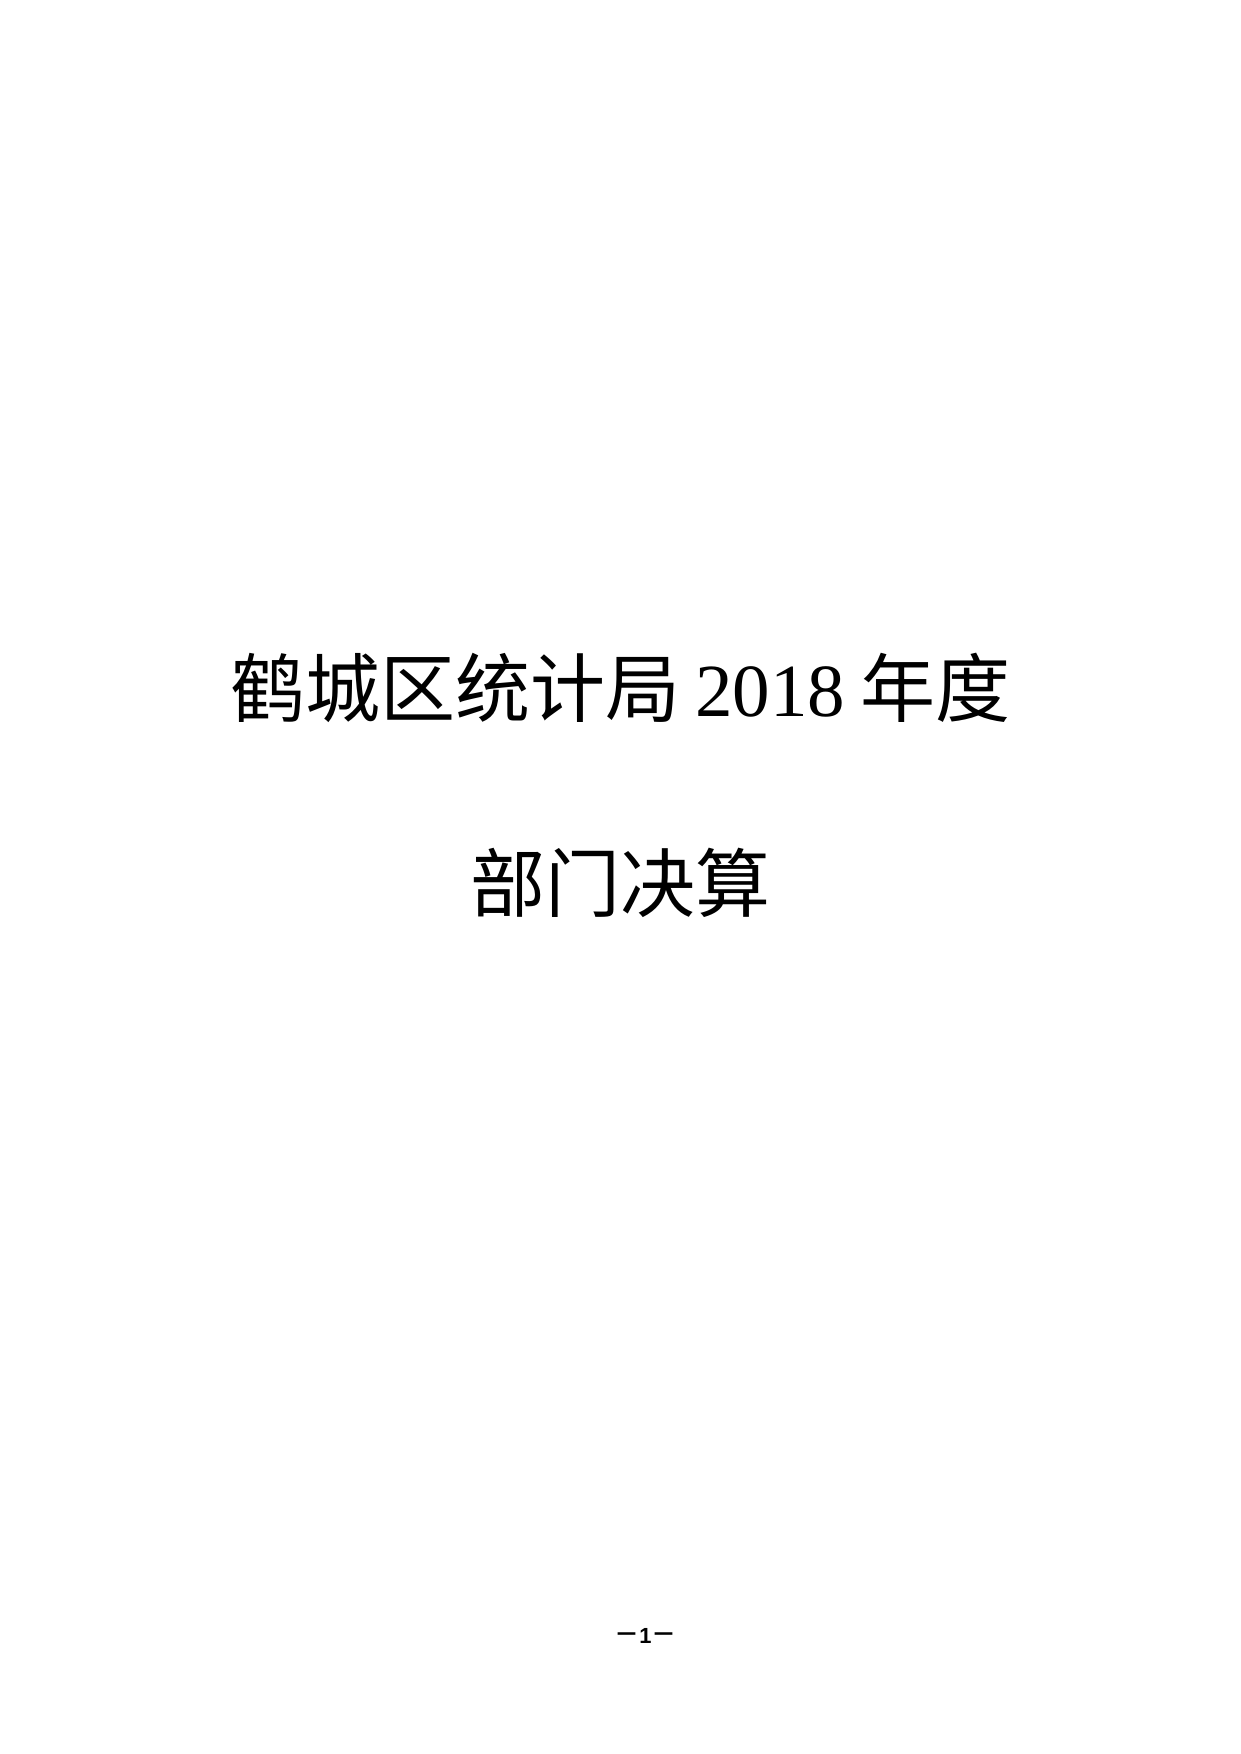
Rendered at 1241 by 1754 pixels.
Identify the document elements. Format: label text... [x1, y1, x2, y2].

text 鹤城区统计局2018年度 部门决算 [187, 619, 1053, 944]
